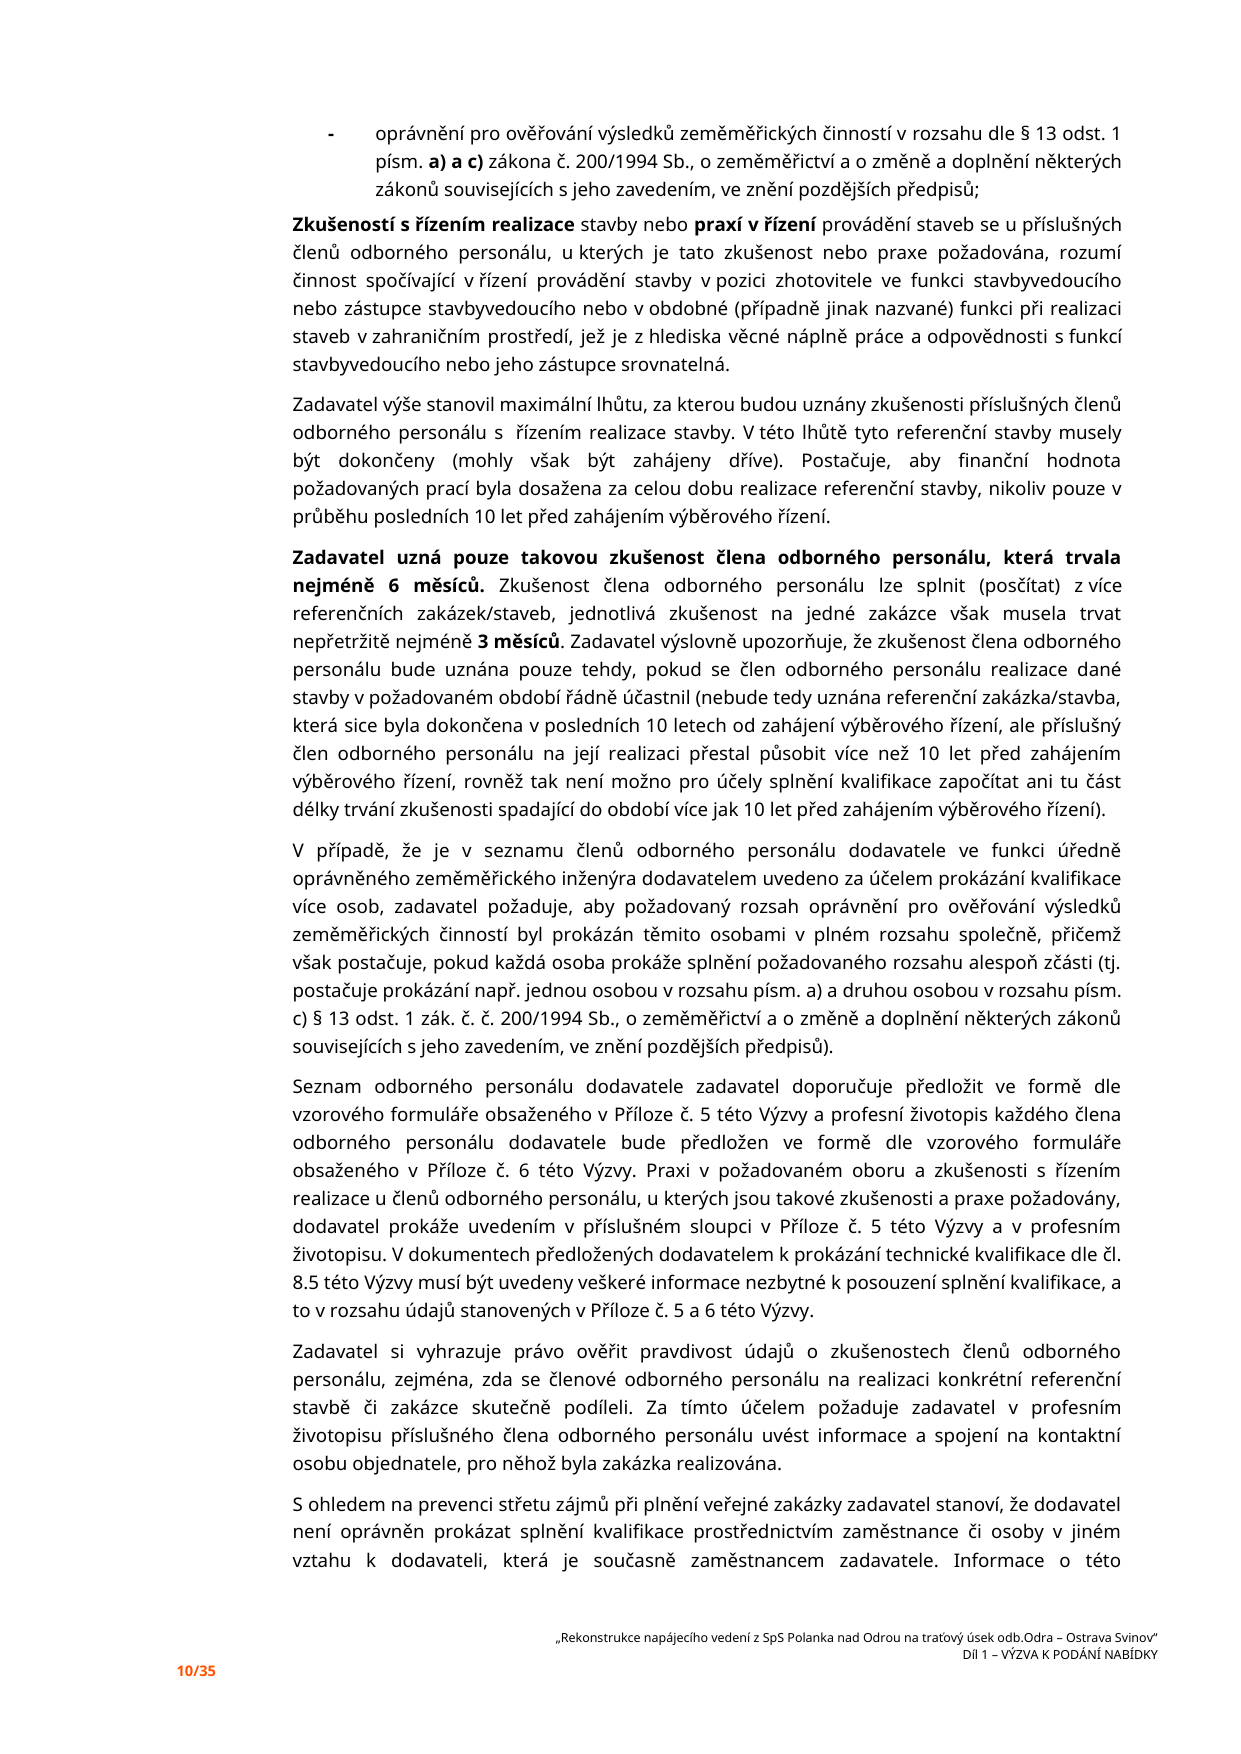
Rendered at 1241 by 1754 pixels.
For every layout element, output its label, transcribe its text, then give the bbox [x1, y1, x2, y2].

text Seznam odborného personálu dodavatele zadavatel doporučuje předložit ve formě dle vzorového formuláře obsaženého v Příloze č. 5 této Výzvy a profesní životopis každého člena odborného personálu dodavatele bude předložen ve formě dle vzorového formuláře obsaženého v Příloze č. 6 této Výzvy. Praxi v požadovaném oboru a zkušenosti s řízením realizace u členů odborného personálu, u kterých jsou takové zkušenosti a praxe požadovány, dodavatel prokáže uvedením v příslušném sloupci v Příloze č. 5 této Výzvy a v profesním životopisu. V dokumentech předložených dodavatelem k prokázání technické kvalifikace dle čl. 8.5 této Výzvy musí být uvedeny veškeré informace nezbytné k posouzení splnění kvalifikace, a to v rozsahu údajů stanovených v Příloze č. 5 a 6 této Výzvy. [292, 1073, 1122, 1323]
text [292, 1491, 1122, 1572]
text Zadavatel uzná pouze takovou zkušenost člena odborného personálu, která trvala nejméně 6 měsíců. Zkušenost člena odborného personálu lze splnit (posčítat) z více referenčních zakázek/staveb, jednotlivá zkušenost na jedné zakázce však musela trvat nepřetržitě nejméně 3 měsíců. Zadavatel výslovně upozorňuje, že zkušenost člena odborného personálu bude uznána pouze tehdy, pokud se člen odborného personálu realizace dané stavby v požadovaném období řádně účastnil (nebude tedy uznána referenční zakázka/stavba, která sice byla dokončena v posledních 10 letech od zahájení výběrového řízení, ale příslušný člen odborného personálu na její realizaci přestal působit více než 10 let před zahájením výběrového řízení, rovněž tak není možno pro účely splnění kvalifikace započítat ani tu část délky trvání zkušenosti spadající do období více jak 10 let před zahájením výběrového řízení). [292, 544, 1122, 822]
text V případě, že je v seznamu členů odborného personálu dodavatele ve funkci úředně oprávněného zeměměřického inženýra dodavatelem uvedeno za účelem prokázání kvalifikace více osob, zadavatel požaduje, aby požadovaný rozsah oprávnění pro ověřování výsledků zeměměřických činností byl prokázán těmito osobami v plném rozsahu společně, přičemž však postačuje, pokud každá osoba prokáže splnění požadovaného rozsahu alespoň zčásti (tj. postačuje prokázání např. jednou osobou v rozsahu písm. a) a druhou osobou v rozsahu písm. c) § 13 odst. 1 zák. č. č. 200/1994 Sb., o zeměměřictví a o změně a doplnění některých zákonů souvisejících s jeho zavedením, ve znění pozdějších předpisů). [292, 837, 1122, 1058]
text Zadavatel výše stanovil maximální lhůtu, za kterou budou uznány zkušenosti příslušných členů odborného personálu s řízením realizace stavby. V této lhůtě tyto referenční stavby musely být dokončeny (mohly však být zahájeny dříve). Postačuje, aby finanční hodnota požadovaných prací byla dosažena za celou dobu realizace referenční stavby, nikoliv pouze v průběhu posledních 10 let před zahájením výběrového řízení. [292, 392, 1122, 529]
text Zadavatel si vyhrazuje právo ověřit pravdivost údajů o zkušenostech členů odborného personálu, zejména, zda se členové odborného personálu na realizaci konkrétní referenční stavbě či zakázce skutečně podíleli. Za tímto účelem požaduje zadavatel v profesním životopisu příslušného člena odborného personálu uvést informace a spojení na kontaktní osobu objednatele, pro něhož byla zakázka realizována. [292, 1338, 1122, 1476]
text Zkušeností s řízením realizace stavby nebo praxí v řízení provádění staveb se u příslušných členů odborného personálu, u kterých je tato zkušenost nebo praxe požadována, rozumí činnost spočívající v řízení provádění stavby v pozici zhotovitele ve funkci stavbyvedoucího nebo zástupce stavbyvedoucího nebo v obdobné (případně jinak nazvané) funkci při realizaci staveb v zahraničním prostředí, jež je z hlediska věcné náplně práce a odpovědnosti s funkcí stavbyvedoucího nebo jeho zástupce srovnatelná. [292, 211, 1122, 377]
text oprávnění pro ověřování výsledků zeměměřických činností v rozsahu dle § 13 odst. 1 písm. a) a c) zákona č. 200/1994 Sb., o zeměměřictví a o změně a doplnění některých zákonů souvisejících s jeho zavedením, ve znění pozdějších předpisů; [328, 121, 1122, 202]
